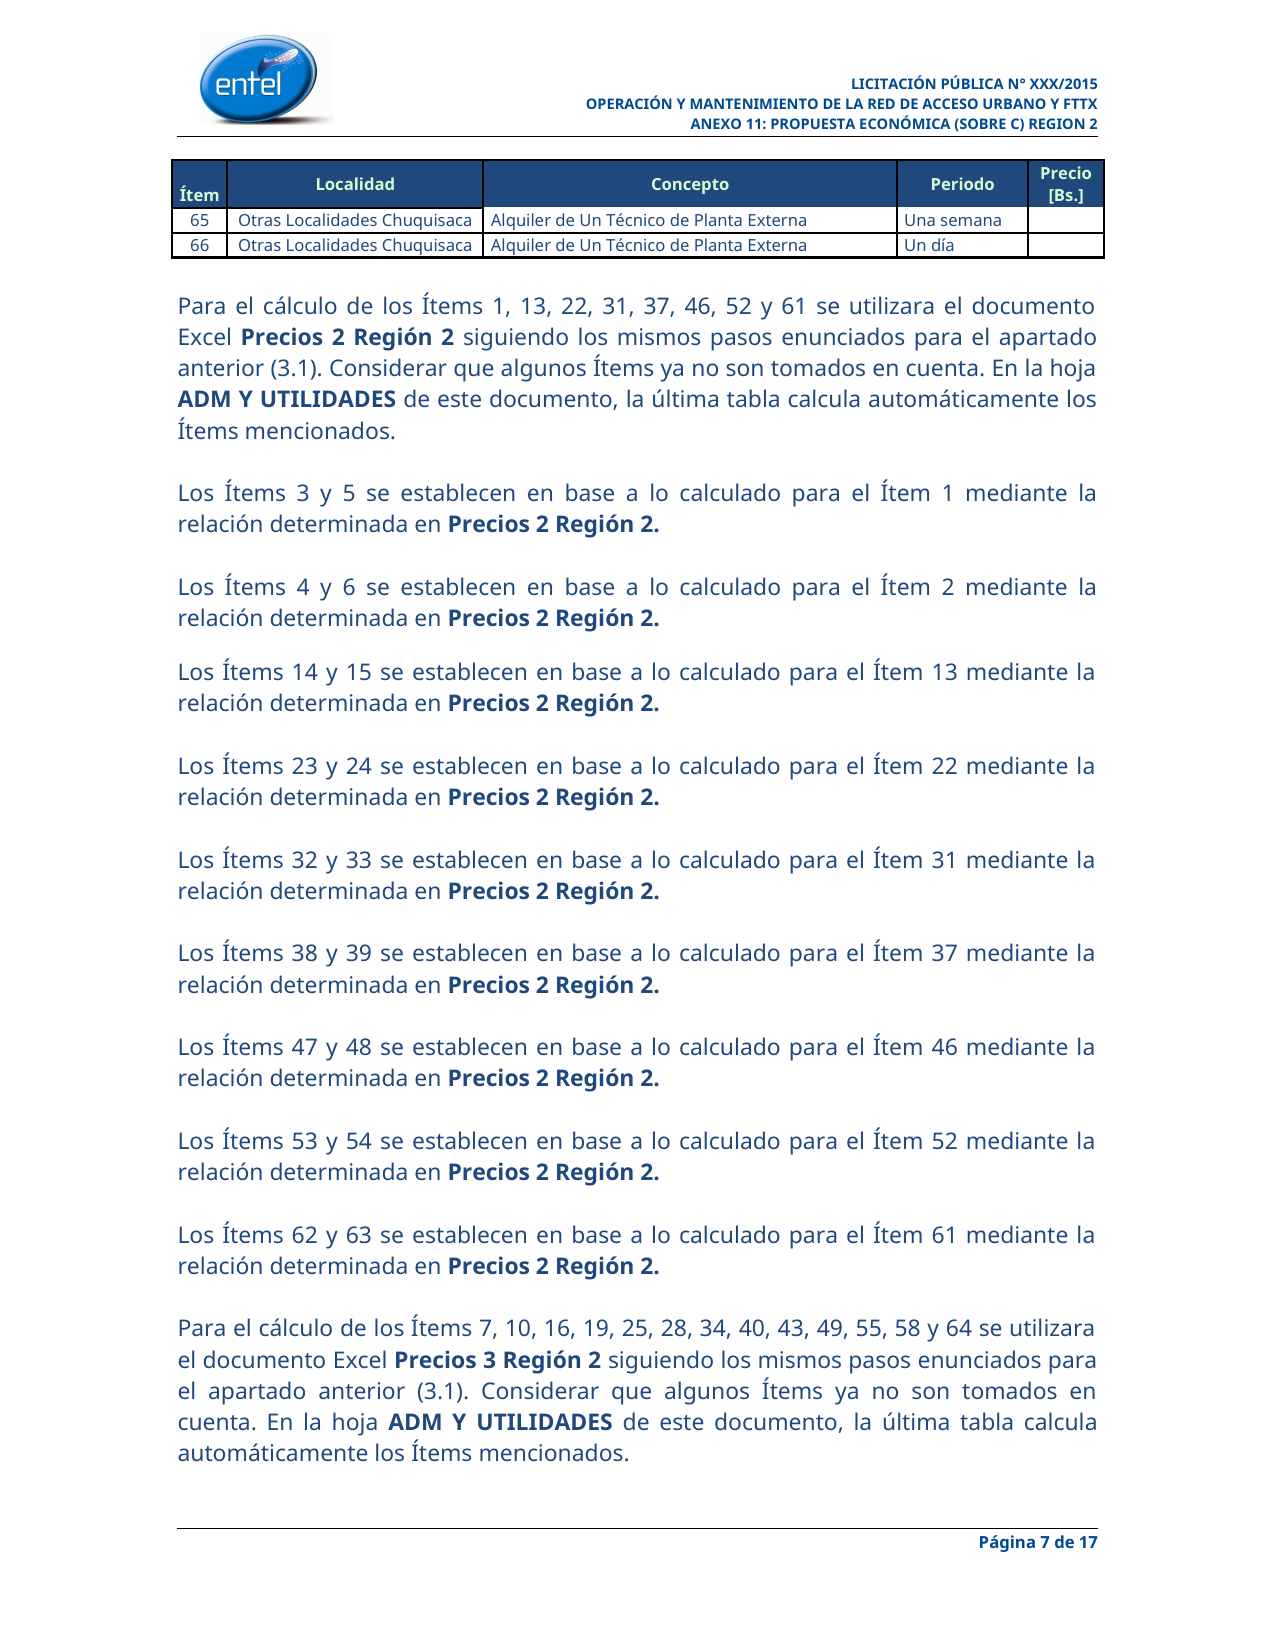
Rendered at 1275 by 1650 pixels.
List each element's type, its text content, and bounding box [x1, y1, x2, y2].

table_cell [484, 207, 896, 232]
text Los Ítems 4 y 6 se establecen en base a lo calculado para el Ítem 2 mediante la relación determinada en Precios 2 Región 2. [177, 571, 1098, 633]
table_header Periodo [898, 161, 1027, 207]
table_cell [484, 234, 896, 256]
text Los Ítems 38 y 39 se establecen en base a lo calculado para el Ítem 37 mediante la relación determinada en Precios 2 Región 2. [177, 937, 1098, 1000]
table_header Localidad [228, 161, 482, 207]
table_cell Otras Localidades Chuquisaca [228, 234, 482, 256]
table_header Precio [Bs.] [1029, 161, 1103, 207]
table_cell 65 [173, 209, 226, 232]
text Para el cálculo de los Ítems 1, 13, 22, 31, 37, 46, 52 y 61 se utilizara el documento Excel Precios 2 Región 2 siguiendo los mismos pasos enunciados para el apartado anterior (3.1). Considerar que algunos Ítems ya no son tomados en cuenta. En la hoja ADM Y UTILIDADES de este documento, la última tabla calcula automáticamente los Ítems mencionados. [177, 290, 1098, 446]
text Los Ítems 32 y 33 se establecen en base a lo calculado para el Ítem 31 mediante la relación determinada en Precios 2 Región 2. [177, 844, 1098, 906]
table_cell [1029, 207, 1103, 232]
text Para el cálculo de los Ítems 7, 10, 16, 19, 25, 28, 34, 40, 43, 49, 55, 58 y 64 se utilizara el documento Excel Precios 3 Región 2 siguiendo los mismos pasos enunciados para el apartado anterior (3.1). Considerar que algunos Ítems ya no son tomados en cuenta. En la hoja ADM Y UTILIDADES de este documento, la última tabla calcula automáticamente los Ítems mencionados. [177, 1312, 1098, 1469]
table_cell Una semana [898, 207, 1027, 232]
text Los Ítems 14 y 15 se establecen en base a lo calculado para el Ítem 13 mediante la relación determinada en Precios 2 Región 2. [177, 656, 1098, 719]
table_header Concepto [484, 161, 896, 207]
text Los Ítems 23 y 24 se establecen en base a lo calculado para el Ítem 22 mediante la relación determinada en Precios 2 Región 2. [177, 750, 1098, 812]
text Los Ítems 47 y 48 se establecen en base a lo calculado para el Ítem 46 mediante la relación determinada en Precios 2 Región 2. [177, 1031, 1098, 1094]
table_cell Otras Localidades Chuquisaca [228, 209, 482, 232]
table_header Ítem [173, 161, 226, 207]
text Los Ítems 53 y 54 se establecen en base a lo calculado para el Ítem 52 mediante la relación determinada en Precios 2 Región 2. [177, 1125, 1098, 1187]
table_cell Un día [898, 234, 1027, 256]
text Los Ítems 3 y 5 se establecen en base a lo calculado para el Ítem 1 mediante la relación determinada en Precios 2 Región 2. [177, 477, 1098, 540]
table_cell 66 [173, 234, 226, 256]
text Los Ítems 62 y 63 se establecen en base a lo calculado para el Ítem 61 mediante la relación determinada en Precios 2 Región 2. [177, 1219, 1098, 1281]
picture [199, 33, 335, 125]
table_cell [1029, 234, 1103, 256]
